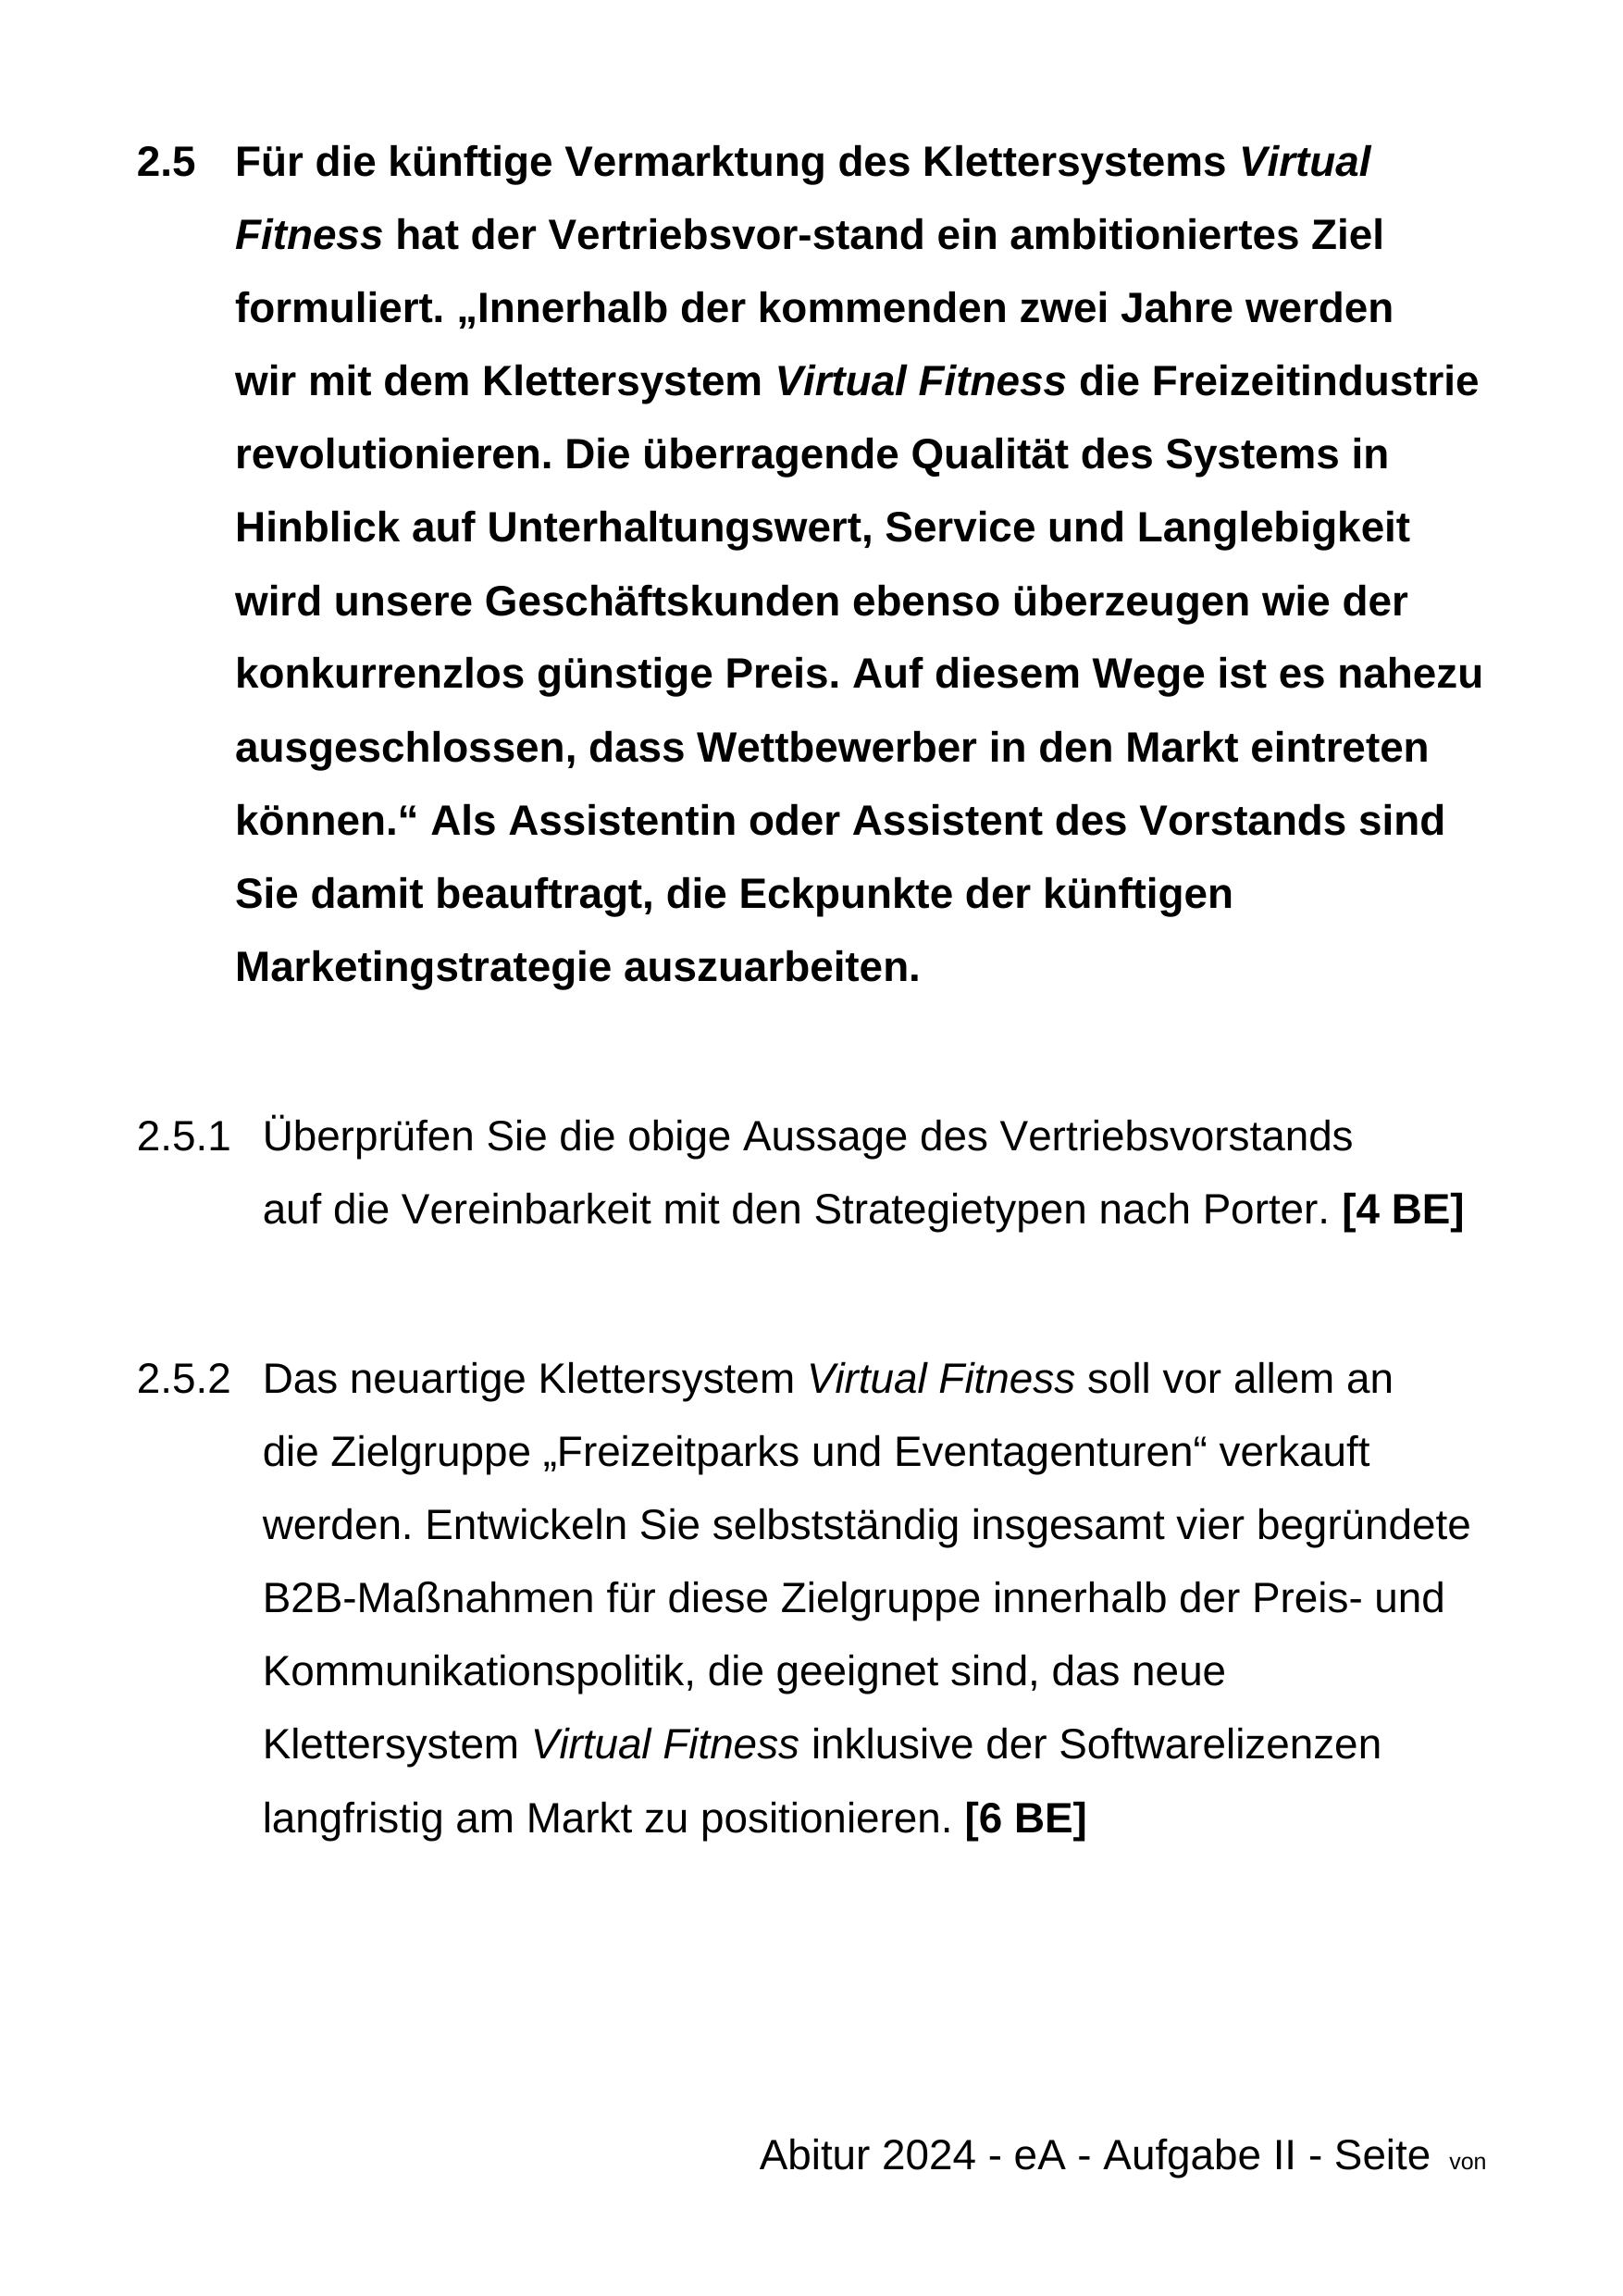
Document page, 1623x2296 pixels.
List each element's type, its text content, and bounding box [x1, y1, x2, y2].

list 2.5.1 Überprüfen Sie die obige Aussage des Vertriebsvorstands auf die Vereinbarkeit mit den Strategietypen nach Porter. [4 BE] [137, 1111, 1486, 1233]
list 2.5.2 Das neuartige Klettersystem Virtual Fitness soll vor allem an die Zielgruppe „Freizeitparks und Eventagenturen“ verkauft werden. Entwickeln Sie selbstständig insgesamt vier begründete B2B-Maßnahmen für diese Zielgruppe innerhalb der Preis- und Kommunikationspolitik, die geeignet sind, das neue Klettersystem Virtual Fitness inklusive der Softwarelizenzen langfristig am Markt zu positionieren. [6 BE] [137, 1354, 1486, 1842]
list 2.5 Für die künftige Vermarktung des Klettersystems Virtual Fitness hat der Vertriebsvor-stand ein ambitioniertes Ziel formuliert. „Innerhalb der kommenden zwei Jahre werden wir mit dem Klettersystem Virtual Fitness die Freizeitindustrie revolutionieren. Die überragende Qualität des Systems in Hinblick auf Unterhaltungswert, Service und Langlebigkeit wird unsere Geschäftskunden ebenso überzeugen wie der konkurrenzlos günstige Preis. Auf diesem Wege ist es nahezu ausgeschlossen, dass Wettbewerber in den Markt eintreten können.“ Als Assistentin oder Assistent des Vorstands sind Sie damit beauftragt, die Eckpunkte der künftigen Marketingstrategie auszuarbeiten. [137, 137, 1486, 990]
